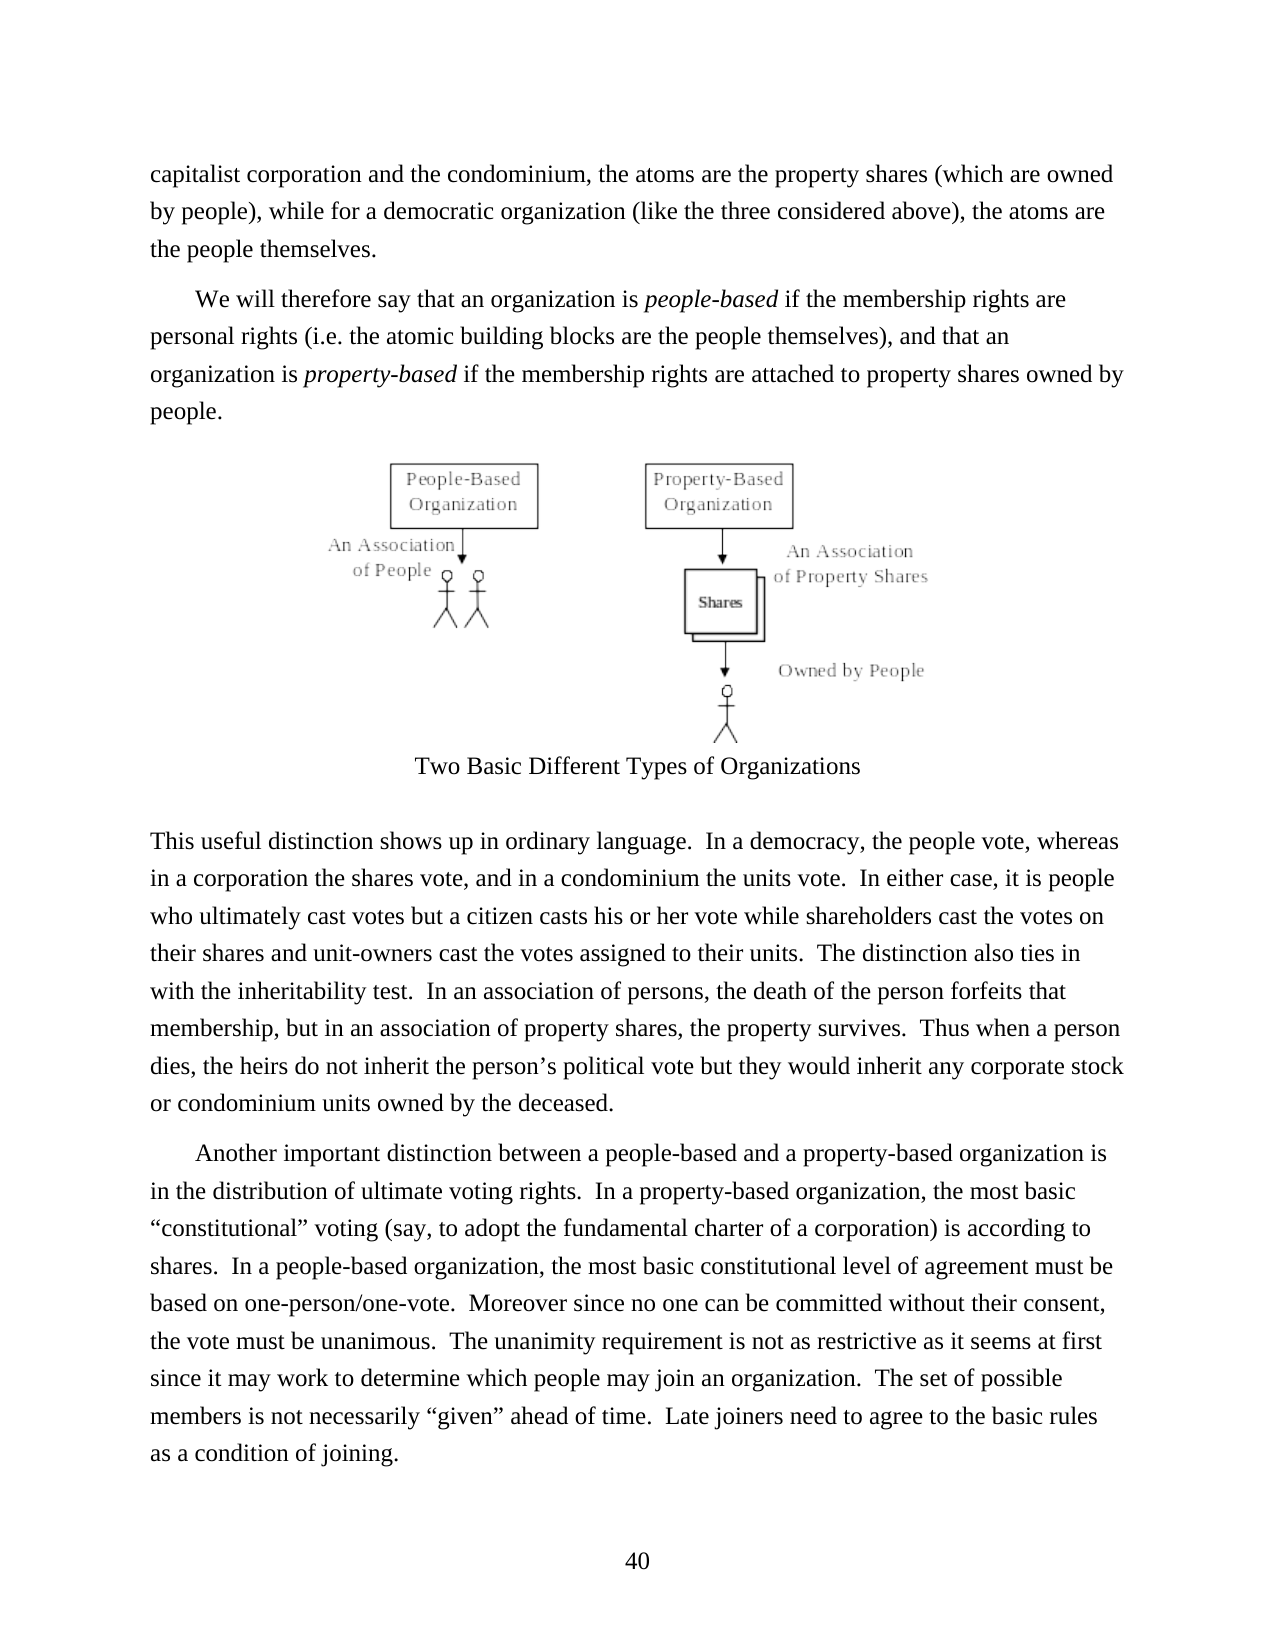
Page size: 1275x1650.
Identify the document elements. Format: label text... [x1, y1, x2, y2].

text Two Basic Different Types of Organizations [150, 742, 1125, 780]
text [150, 150, 1125, 262]
text We will therefore say that an organization is people-based if the membership rights are personal rights (i.e. the atomic building blocks are the people themselves), and that an organization is property-based if the membership rights are attached to property shares owned by people. [150, 275, 1125, 425]
text This useful distinction shows up in ordinary language. In a democracy, the people vote, whereas in a corporation the shares vote, and in a condominium the units vote. In either case, it is people who ultimately cast votes but a citizen casts his or her vote while shareholders cast the votes on their shares and unit-owners cast the votes assigned to their units. The distinction also ties in with the inheritability test. In an association of persons, the death of the person forfeits that membership, but in an association of property shares, the property survives. Thus when a person dies, the heirs do not inherit the person’s political vote but they would inherit any corporate stock or condominium units owned by the deceased. [150, 817, 1125, 1117]
text Another important distinction between a people-based and a property-based organization is in the distribution of ultimate voting rights. In a property-based organization, the most basic “constitutional” voting (say, to adopt the fundamental charter of a corporation) is according to shares. In a people-based organization, the most basic constitutional level of agreement must be based on one-person/one-vote. Moreover since no one can be committed without their consent, the vote must be unanimous. The unanimity requirement is not as restrictive as it seems at first since it may work to determine which people may join an organization. The set of possible members is not necessarily “given” ahead of time. Late joiners need to agree to the basic rules as a condition of joining. [150, 1130, 1125, 1467]
